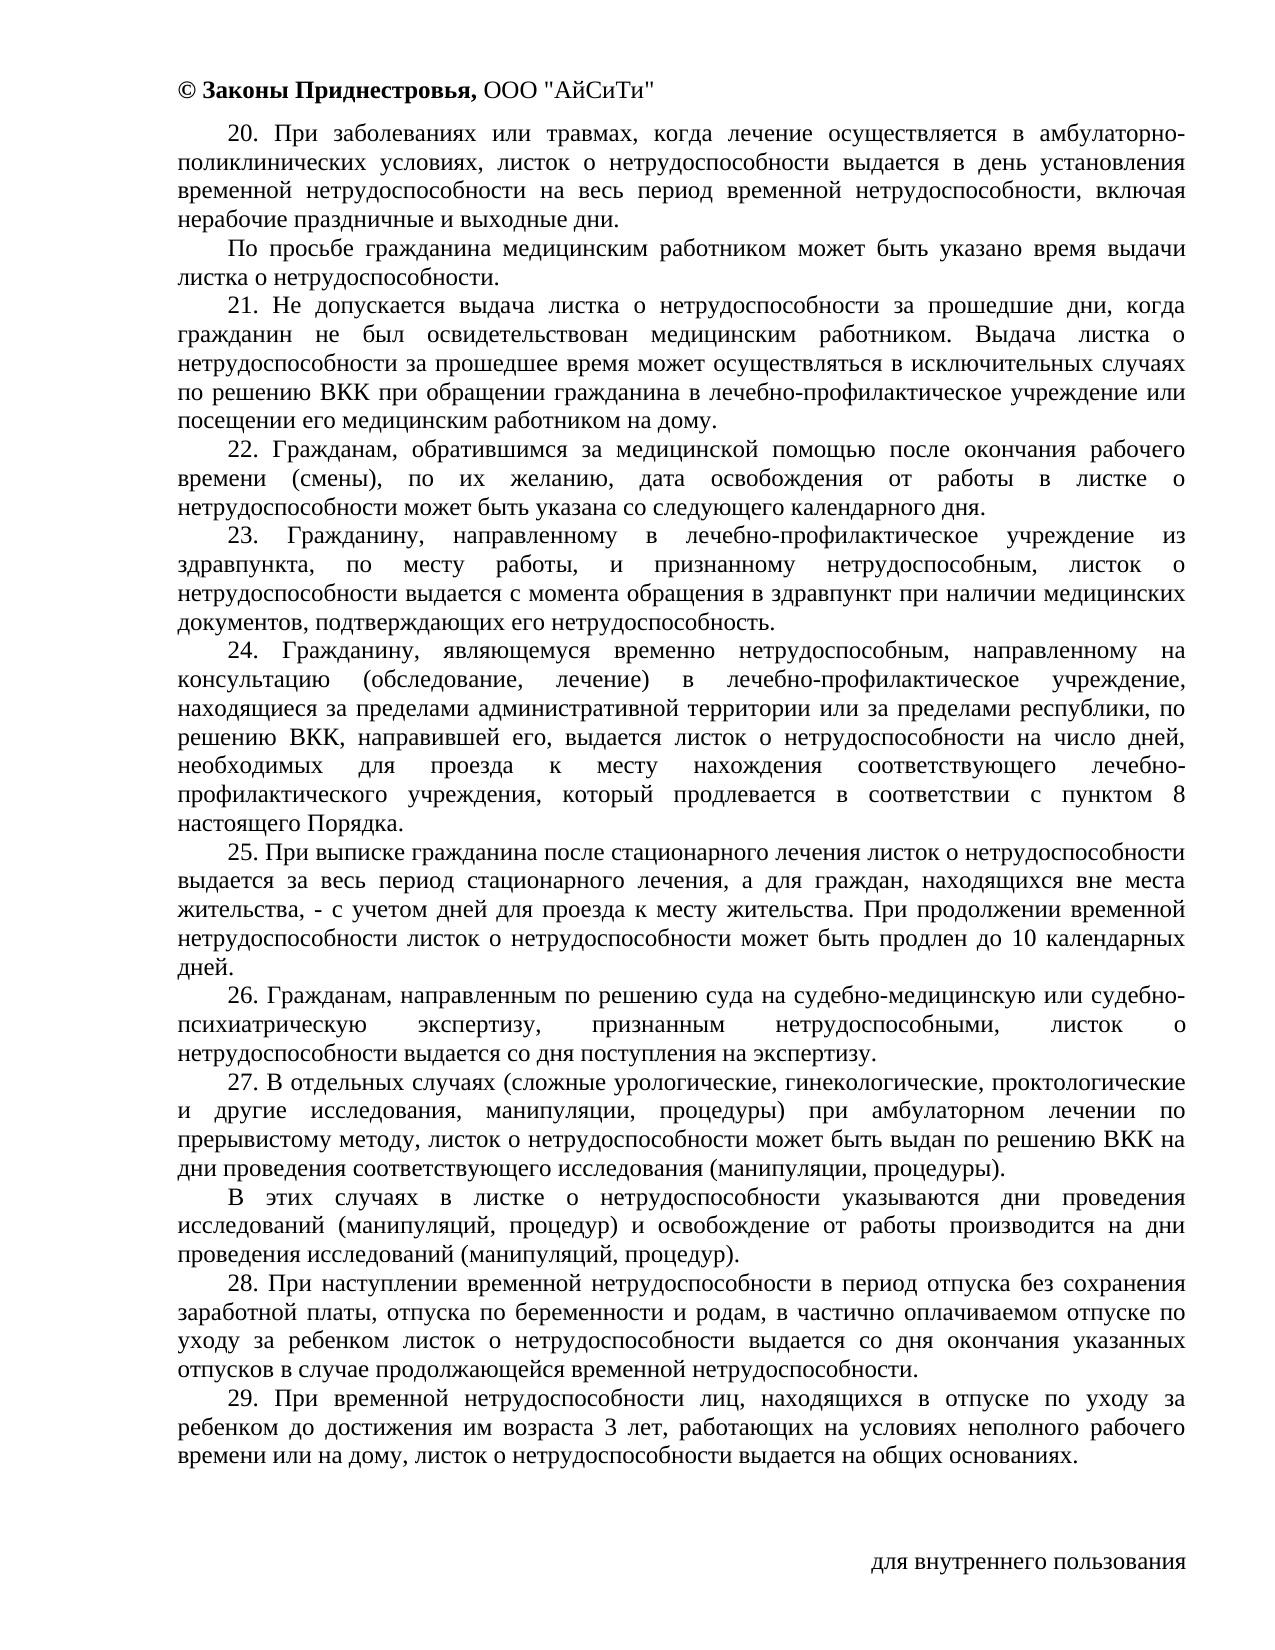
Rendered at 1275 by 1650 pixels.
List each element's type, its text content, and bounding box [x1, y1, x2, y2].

text 28. При наступлении временной нетрудоспособности в период отпуска без сохранения заработной платы, отпуска по беременности и родам, в частично оплачиваемом отпуске по уходу за ребенком листок о нетрудоспособности выдается со дня окончания указанных отпусков в случае продолжающейся временной нетрудоспособности. [177, 1268, 1186, 1383]
text 29. При временной нетрудоспособности лиц, находящихся в отпуске по уходу за ребенком до достижения им возраста 3 лет, работающих на условиях неполного рабочего времени или на дому, листок о нетрудоспособности выдается на общих основаниях. [177, 1383, 1186, 1469]
text 26. Гражданам, направленным по решению суда на судебно-медицинскую или судебно-психиатрическую экспертизу, признанным нетрудоспособными, листок о нетрудоспособности выдается со дня поступления на экспертизу. [177, 981, 1186, 1067]
text 23. Гражданину, направленному в лечебно-профилактическое учреждение из здравпункта, по месту работы, и признанному нетрудоспособным, листок о нетрудоспособности выдается с момента обращения в здравпункт при наличии медицинских документов, подтверждающих его нетрудоспособность. [177, 521, 1186, 636]
text 20. При заболеваниях или травмах, когда лечение осуществляется в амбулаторно-поликлинических условиях, листок о нетрудоспособности выдается в день установления временной нетрудоспособности на весь период временной нетрудоспособности, включая нерабочие праздничные и выходные дни. [177, 118, 1186, 233]
text По просьбе гражданина медицинским работником может быть указано время выдачи листка о нетрудоспособности. [177, 233, 1186, 291]
text 22. Гражданам, обратившимся за медицинской помощью после окончания рабочего времени (смены), по их желанию, дата освобождения от работы в листке о нетрудоспособности может быть указана со следующего календарного дня. [177, 434, 1186, 521]
text 24. Гражданину, являющемуся временно нетрудоспособным, направленному на консультацию (обследование, лечение) в лечебно-профилактическое учреждение, находящиеся за пределами административной территории или за пределами республики, по решению ВКК, направившей его, выдается листок о нетрудоспособности на число дней, необходимых для проезда к месту нахождения соответствующего лечебно-профилактического учреждения, который продлевается в соответствии с пунктом 8 настоящего Порядка. [177, 636, 1186, 837]
text 21. Не допускается выдача листка о нетрудоспособности за прошедшие дни, когда гражданин не был освидетельствован медицинским работником. Выдача листка о нетрудоспособности за прошедшее время может осуществляться в исключительных случаях по решению ВКК при обращении гражданина в лечебно-профилактическое учреждение или посещении его медицинским работником на дому. [177, 291, 1186, 434]
text 25. При выписке гражданина после стационарного лечения листок о нетрудоспособности выдается за весь период стационарного лечения, а для граждан, находящихся вне места жительства, - с учетом дней для проезда к месту жительства. При продолжении временной нетрудоспособности листок о нетрудоспособности может быть продлен до 10 календарных дней. [177, 837, 1186, 981]
text В этих случаях в листке о нетрудоспособности указываются дни проведения исследований (манипуляций, процедур) и освобождение от работы производится на дни проведения исследований (манипуляций, процедур). [177, 1182, 1186, 1268]
text 27. В отдельных случаях (сложные урологические, гинекологические, проктологические и другие исследования, манипуляции, процедуры) при амбулаторном лечении по прерывистому методу, листок о нетрудоспособности может быть выдан по решению ВКК на дни проведения соответствующего исследования (манипуляции, процедуры). [177, 1067, 1186, 1182]
